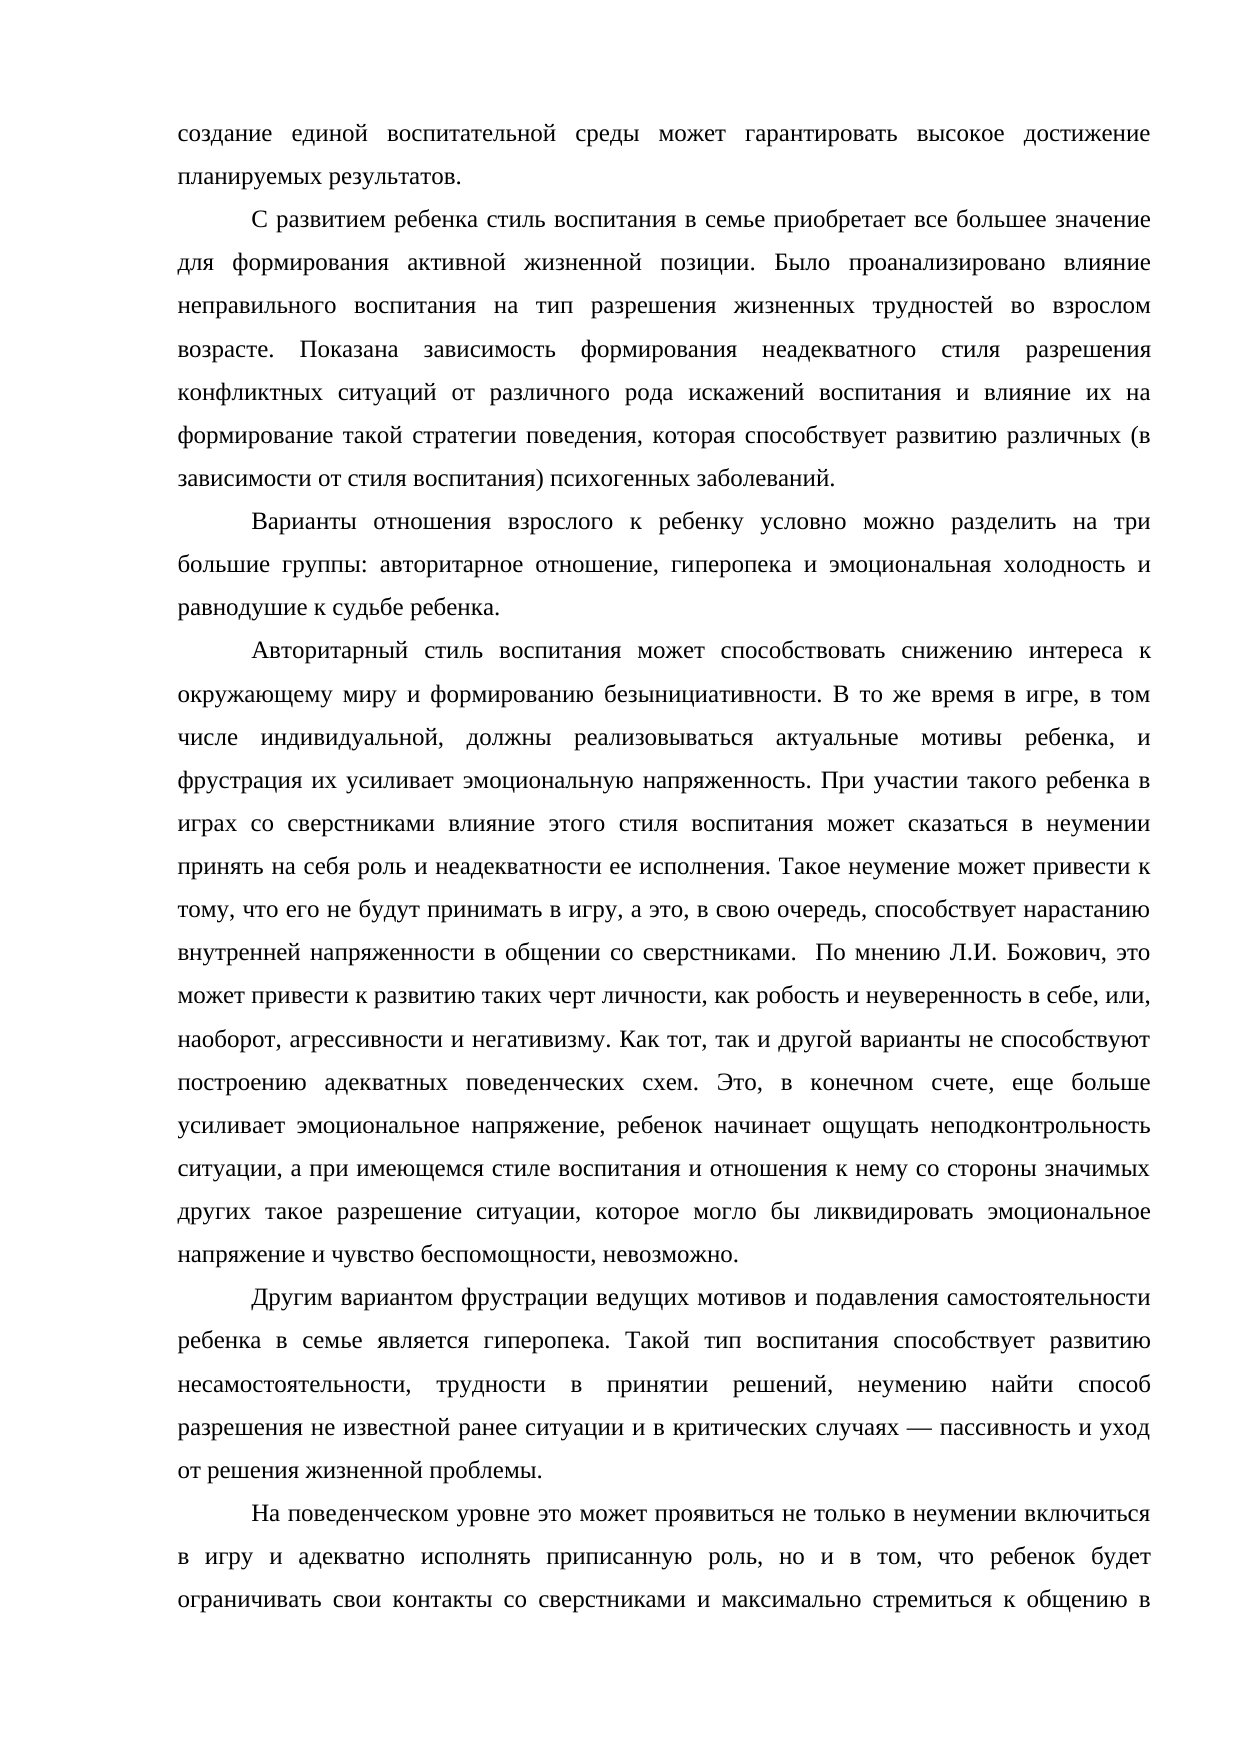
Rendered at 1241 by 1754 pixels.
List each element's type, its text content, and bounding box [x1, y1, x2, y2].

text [177, 1498, 1152, 1613]
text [177, 118, 1152, 190]
text Авторитарный стиль воспитания может способствовать снижению интереса к окружающему миру и формированию безынициативности. В то же время в игре, в том числе индивидуальной, должны реализовываться актуальные мотивы ребенка, и фрустрация их усиливает эмоциональную напряженность. При участии такого ребенка в играх со сверстниками влияние этого стиля воспитания может сказаться в неумении принять на себя роль и неадекватности ее исполнения. Такое неумение может привести к тому, что его не будут принимать в игру, а это, в свою очередь, способствует нарастанию внутренней напряженности в общении со сверстниками. По мнению Л.И. Божович, это может привести к развитию таких черт личности, как робость и неуверенность в себе, или, наоборот, агрессивности и негативизму. Как тот, так и другой варианты не способствуют построению адекватных поведенческих схем. Это, в конечном счете, еще больше усиливает эмоциональное напряжение, ребенок начинает ощущать неподконтрольность ситуации, а при имеющемся стиле воспитания и отношения к нему со стороны значимых других такое разрешение ситуации, которое могло бы ликвидировать эмоциональное напряжение и чувство беспомощности, невозможно. [177, 636, 1152, 1268]
text Варианты отношения взрослого к ребенку условно можно разделить на три большие группы: авторитарное отношение, гиперопека и эмоциональная холодность и равнодушие к судьбе ребенка. [177, 506, 1152, 621]
text Другим вариантом фрустрации ведущих мотивов и подавления самостоятельности ребенка в семье является гиперопека. Такой тип воспитания способствует развитию несамостоятельности, трудности в принятии решений, неумению найти способ разрешения не известной ранее ситуации и в критических случаях — пассивность и уход от решения жизненной проблемы. [177, 1282, 1152, 1484]
text С развитием ребенка стиль воспитания в семье приобретает все большее значение для формирования активной жизненной позиции. Было проанализировано влияние неправильного воспитания на тип разрешения жизненных трудностей во взрослом возрасте. Показана зависимость формирования неадекватного стиля разрешения конфликтных ситуаций от различного рода искажений воспитания и влияние их на формирование такой стратегии поведения, которая способствует развитию различных (в зависимости от стиля воспитания) психогенных заболеваний. [177, 204, 1152, 492]
